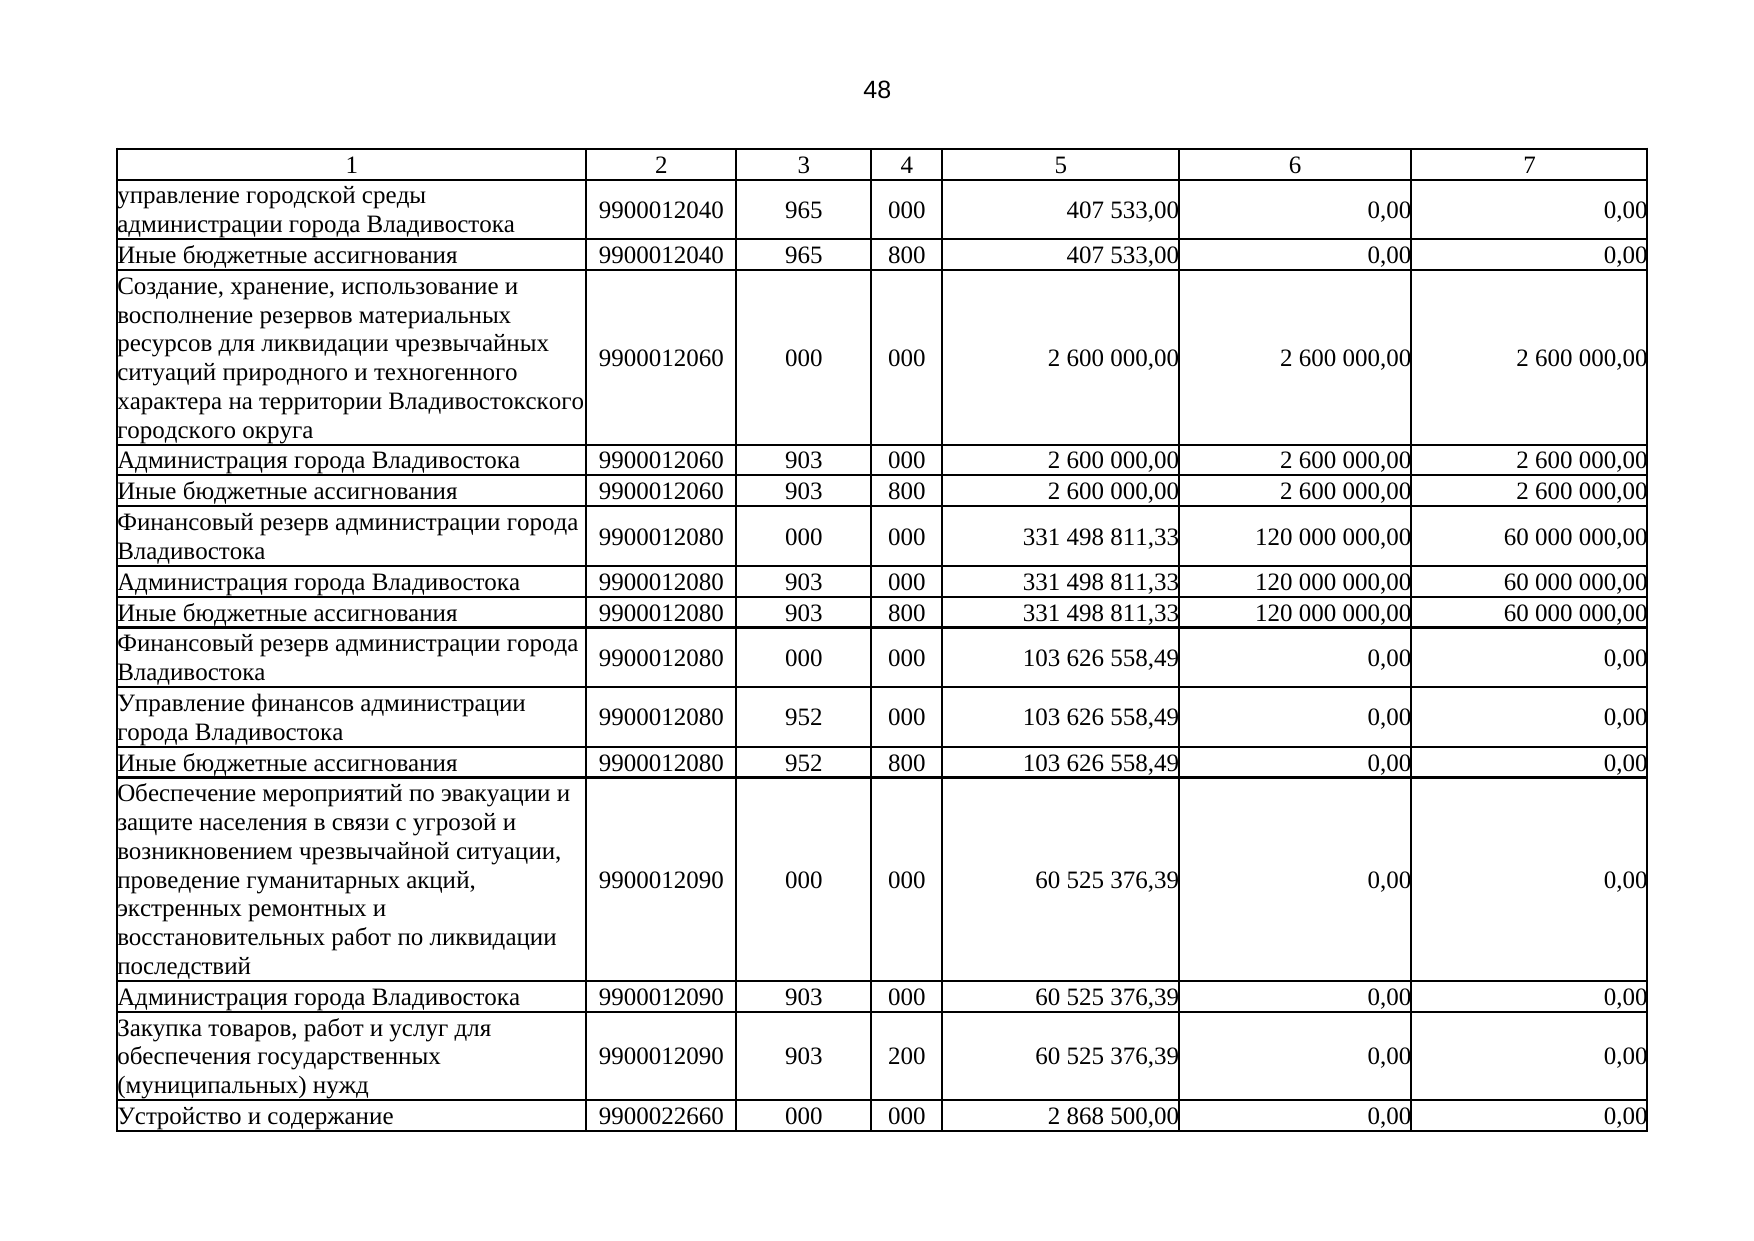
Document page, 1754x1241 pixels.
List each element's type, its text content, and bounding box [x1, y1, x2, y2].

table_header 1 [118, 150, 585, 178]
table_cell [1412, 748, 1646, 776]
table_header 5 [943, 150, 1178, 178]
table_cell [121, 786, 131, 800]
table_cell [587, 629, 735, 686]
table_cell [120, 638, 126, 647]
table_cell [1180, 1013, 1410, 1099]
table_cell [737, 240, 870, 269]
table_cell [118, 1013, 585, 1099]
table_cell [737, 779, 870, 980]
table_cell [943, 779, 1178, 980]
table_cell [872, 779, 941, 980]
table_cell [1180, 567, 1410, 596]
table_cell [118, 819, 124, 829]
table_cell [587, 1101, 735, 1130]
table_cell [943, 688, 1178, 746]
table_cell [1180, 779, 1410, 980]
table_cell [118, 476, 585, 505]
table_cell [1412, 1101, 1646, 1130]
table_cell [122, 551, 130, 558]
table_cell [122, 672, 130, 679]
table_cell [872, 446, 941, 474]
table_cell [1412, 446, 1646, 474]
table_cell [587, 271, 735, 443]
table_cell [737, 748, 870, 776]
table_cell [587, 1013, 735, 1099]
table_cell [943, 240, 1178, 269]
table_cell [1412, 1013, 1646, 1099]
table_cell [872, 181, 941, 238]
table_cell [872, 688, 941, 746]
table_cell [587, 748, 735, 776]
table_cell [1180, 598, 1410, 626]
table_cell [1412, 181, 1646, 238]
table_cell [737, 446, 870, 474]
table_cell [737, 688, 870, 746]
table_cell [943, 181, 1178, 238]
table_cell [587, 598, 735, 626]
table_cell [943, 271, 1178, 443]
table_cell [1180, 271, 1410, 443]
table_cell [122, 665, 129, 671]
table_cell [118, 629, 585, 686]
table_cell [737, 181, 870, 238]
table_header 4 [872, 150, 941, 178]
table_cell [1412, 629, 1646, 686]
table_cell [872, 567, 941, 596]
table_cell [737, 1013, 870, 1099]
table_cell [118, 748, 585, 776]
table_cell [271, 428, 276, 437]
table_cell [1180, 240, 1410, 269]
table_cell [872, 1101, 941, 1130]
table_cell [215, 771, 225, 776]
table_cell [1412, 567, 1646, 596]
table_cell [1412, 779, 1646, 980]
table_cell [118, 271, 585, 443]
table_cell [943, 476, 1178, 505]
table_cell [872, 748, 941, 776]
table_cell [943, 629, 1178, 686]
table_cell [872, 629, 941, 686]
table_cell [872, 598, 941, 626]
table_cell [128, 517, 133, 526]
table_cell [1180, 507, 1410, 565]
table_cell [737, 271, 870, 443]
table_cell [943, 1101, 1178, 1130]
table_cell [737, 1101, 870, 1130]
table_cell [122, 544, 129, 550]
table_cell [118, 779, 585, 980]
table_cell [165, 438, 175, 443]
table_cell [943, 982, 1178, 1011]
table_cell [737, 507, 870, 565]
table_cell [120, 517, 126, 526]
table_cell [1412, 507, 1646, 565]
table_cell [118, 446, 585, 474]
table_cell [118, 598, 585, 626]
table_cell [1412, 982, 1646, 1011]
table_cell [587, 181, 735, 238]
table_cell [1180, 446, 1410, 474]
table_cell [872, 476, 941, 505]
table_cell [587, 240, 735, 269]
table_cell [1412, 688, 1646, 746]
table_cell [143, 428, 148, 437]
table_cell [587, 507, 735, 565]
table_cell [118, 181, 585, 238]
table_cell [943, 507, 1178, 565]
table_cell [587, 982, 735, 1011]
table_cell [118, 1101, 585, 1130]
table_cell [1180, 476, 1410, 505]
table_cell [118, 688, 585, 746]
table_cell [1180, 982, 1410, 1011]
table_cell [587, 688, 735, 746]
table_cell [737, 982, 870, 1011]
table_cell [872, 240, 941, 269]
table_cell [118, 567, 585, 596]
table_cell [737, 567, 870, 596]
table_header 7 [1412, 150, 1646, 178]
table_header 6 [1180, 150, 1410, 178]
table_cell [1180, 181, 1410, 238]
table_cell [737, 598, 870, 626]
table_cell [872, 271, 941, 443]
table_header 3 [737, 150, 870, 178]
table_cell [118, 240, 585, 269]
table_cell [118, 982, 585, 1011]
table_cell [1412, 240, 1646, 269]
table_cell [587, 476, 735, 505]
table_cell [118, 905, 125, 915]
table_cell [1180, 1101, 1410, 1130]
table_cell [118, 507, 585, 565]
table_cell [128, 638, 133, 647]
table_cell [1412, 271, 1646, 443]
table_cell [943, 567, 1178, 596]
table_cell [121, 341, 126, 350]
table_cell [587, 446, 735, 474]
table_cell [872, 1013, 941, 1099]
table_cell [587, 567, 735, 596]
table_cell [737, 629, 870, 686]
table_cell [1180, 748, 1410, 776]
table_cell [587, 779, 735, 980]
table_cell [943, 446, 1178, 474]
table_header 2 [587, 150, 735, 178]
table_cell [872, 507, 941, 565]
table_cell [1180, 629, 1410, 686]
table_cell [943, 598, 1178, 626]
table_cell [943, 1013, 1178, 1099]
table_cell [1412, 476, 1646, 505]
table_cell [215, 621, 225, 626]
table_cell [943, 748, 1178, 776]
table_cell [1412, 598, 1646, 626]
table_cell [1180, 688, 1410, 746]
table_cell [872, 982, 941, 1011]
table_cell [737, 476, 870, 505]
